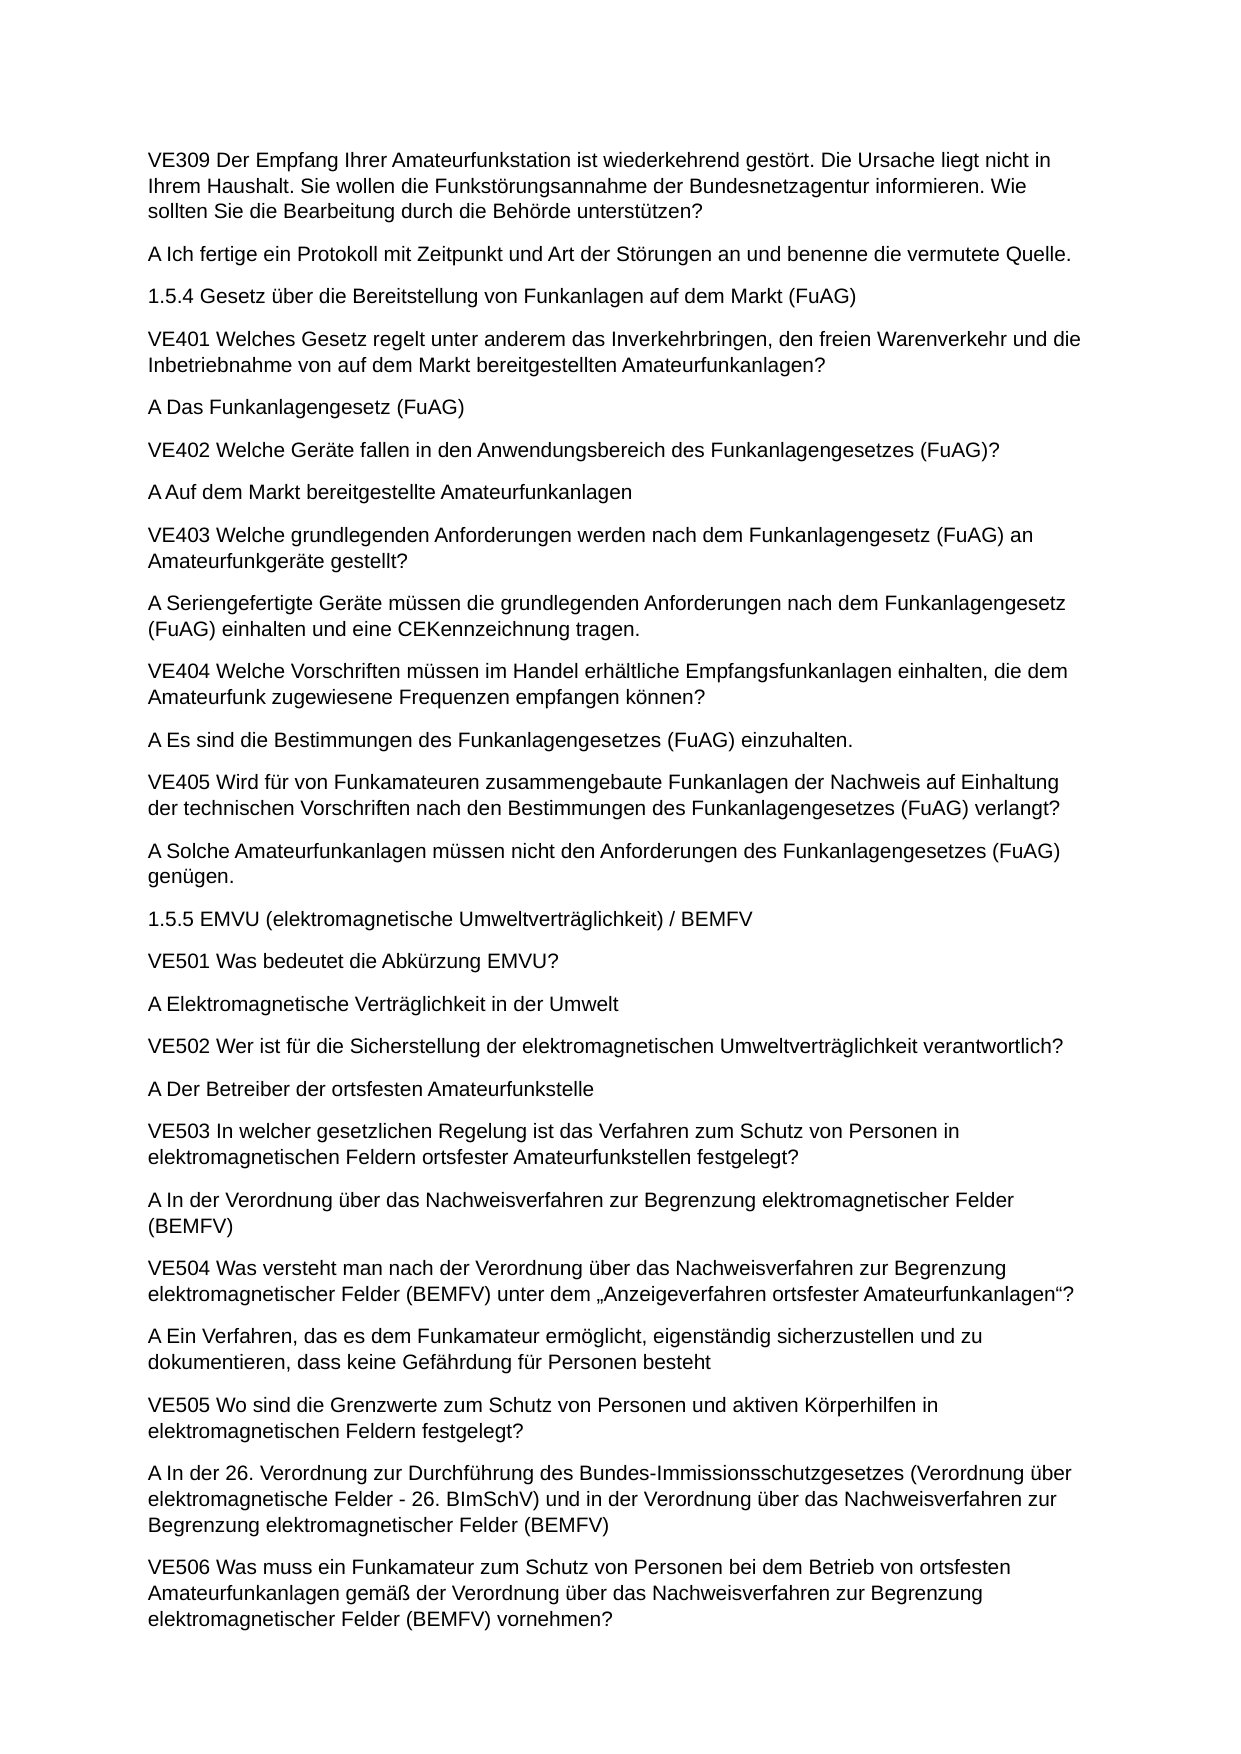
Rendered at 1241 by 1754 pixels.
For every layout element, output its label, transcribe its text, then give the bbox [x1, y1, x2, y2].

text VE504 Was versteht man nach der Verordnung über das Nachweisverfahren zur Begrenzung elektromagnetischer Felder (BEMFV) unter dem „Anzeigeverfahren ortsfester Amateurfunkanlagen“? [148, 1256, 1093, 1306]
text A Solche Amateurfunkanlagen müssen nicht den Anforderungen des Funkanlagengesetzes (FuAG) genügen. [148, 838, 1093, 888]
text A Ich fertige ein Protokoll mit Zeitpunkt und Art der Störungen an und benenne die vermutete Quelle. [148, 242, 1093, 266]
text VE503 In welcher gesetzlichen Regelung ist das Verfahren zum Schutz von Personen in elektromagnetischen Feldern ortsfester Amateurfunkstellen festgelegt? [148, 1119, 1093, 1169]
text A In der Verordnung über das Nachweisverfahren zur Begrenzung elektromagnetischer Felder (BEMFV) [148, 1188, 1093, 1237]
text A Seriengefertigte Geräte müssen die grundlegenden Anforderungen nach dem Funkanlagengesetz (FuAG) einhalten und eine CEKennzeichnung tragen. [148, 591, 1093, 641]
text VE506 Was muss ein Funkamateur zum Schutz von Personen bei dem Betrieb von ortsfesten Amateurfunkanlagen gemäß der Verordnung über das Nachweisverfahren zur Begrenzung elektromagnetischer Felder (BEMFV) vornehmen? [148, 1555, 1093, 1631]
text VE404 Welche Vorschriften müssen im Handel erhältliche Empfangsfunkanlagen einhalten, die dem Amateurfunk zugewiesene Frequenzen empfangen können? [148, 659, 1093, 709]
text VE401 Welches Gesetz regelt unter anderem das Inverkehrbringen, den freien Warenverkehr und die Inbetriebnahme von auf dem Markt bereitgestellten Amateurfunkanlagen? [148, 327, 1093, 377]
text A Auf dem Markt bereitgestellte Amateurfunkanlagen [148, 480, 1093, 504]
text VE402 Welche Geräte fallen in den Anwendungsbereich des Funkanlagengesetzes (FuAG)? [148, 438, 1093, 462]
text VE502 Wer ist für die Sicherstellung der elektromagnetischen Umweltverträglichkeit verantwortlich? [148, 1034, 1093, 1058]
text VE505 Wo sind die Grenzwerte zum Schutz von Personen und aktiven Körperhilfen in elektromagnetischen Feldern festgelegt? [148, 1393, 1093, 1442]
text A Das Funkanlagengesetz (FuAG) [148, 395, 1093, 419]
text VE501 Was bedeutet die Abkürzung EMVU? [148, 949, 1093, 973]
text A In der 26. Verordnung zur Durchführung des Bundes-Immissionsschutzgesetzes (Verordnung über elektromagnetische Felder - 26. BImSchV) und in der Verordnung über das Nachweisverfahren zur Begrenzung elektromagnetischer Felder (BEMFV) [148, 1461, 1093, 1537]
text A Der Betreiber der ortsfesten Amateurfunkstelle [148, 1077, 1093, 1101]
text A Ein Verfahren, das es dem Funkamateur ermöglicht, eigenständig sicherzustellen und zu dokumentieren, dass keine Gefährdung für Personen besteht [148, 1324, 1093, 1374]
text 1.5.4 Gesetz über die Bereitstellung von Funkanlagen auf dem Markt (FuAG) [148, 284, 1093, 308]
text 1.5.5 EMVU (elektromagnetische Umweltverträglichkeit) / BEMFV [148, 907, 1093, 931]
text VE309 Der Empfang Ihrer Amateurfunkstation ist wiederkehrend gestört. Die Ursache liegt nicht in Ihrem Haushalt. Sie wollen die Funkstörungsannahme der Bundesnetzagentur informieren. Wie sollten Sie die Bearbeitung durch die Behörde unterstützen? [148, 148, 1093, 223]
text A Elektromagnetische Verträglichkeit in der Umwelt [148, 992, 1093, 1016]
text A Es sind die Bestimmungen des Funkanlagengesetzes (FuAG) einzuhalten. [148, 728, 1093, 752]
text VE405 Wird für von Funkamateuren zusammengebaute Funkanlagen der Nachweis auf Einhaltung der technischen Vorschriften nach den Bestimmungen des Funkanlagengesetzes (FuAG) verlangt? [148, 770, 1093, 820]
text VE403 Welche grundlegenden Anforderungen werden nach dem Funkanlagengesetz (FuAG) an Amateurfunkgeräte gestellt? [148, 523, 1093, 572]
